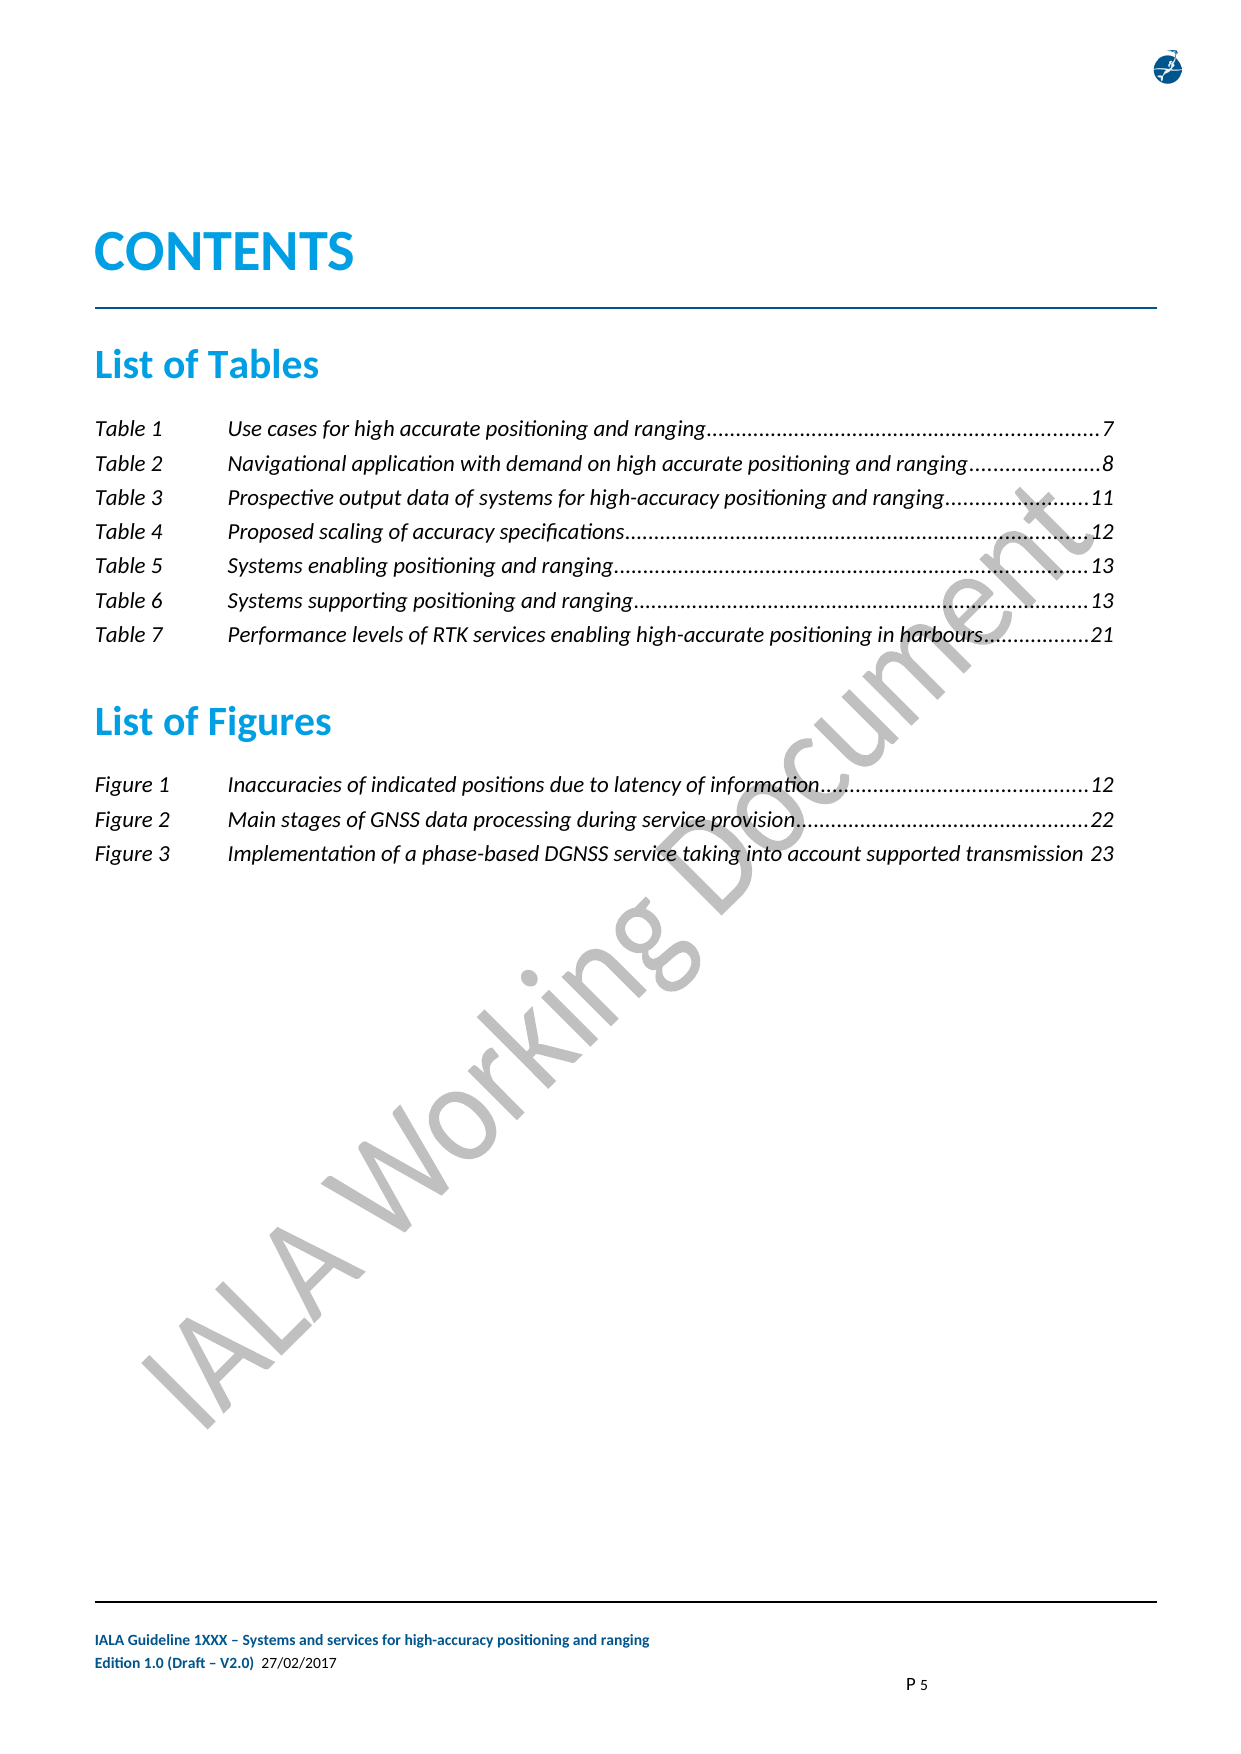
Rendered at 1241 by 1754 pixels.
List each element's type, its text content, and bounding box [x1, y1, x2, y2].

list List of Tables [94, 338, 1157, 389]
text Figure 3 Implementation of a phase-based DGNSS service taking into account supported transmission 23 [94, 839, 1113, 867]
text Table 3 Prospective output data of systems for high-accuracy positioning and ranging 11 [94, 483, 1113, 511]
text Table 4 Proposed scaling of accuracy specifications 12 [94, 517, 1113, 545]
list List of Figures [94, 695, 1157, 746]
text Table 7 Performance levels of RTK services enabling high-accurate positioning in harbours 21 [94, 620, 1113, 648]
text Table 5 Systems enabling positioning and ranging 13 [94, 551, 1113, 579]
text Figure 2 Main stages of GNSS data processing during service provision 22 [94, 805, 1113, 833]
text Table 1 Use cases for high accurate positioning and ranging 7 [94, 414, 1113, 442]
text Table 6 Systems supporting positioning and ranging 13 [94, 586, 1113, 614]
text Figure 1 Inaccuracies of indicated positions due to latency of information 12 [94, 771, 1113, 799]
text Table 2 Navigational application with demand on high accurate positioning and ranging 8 [94, 449, 1113, 477]
picture [1122, 0, 1241, 119]
